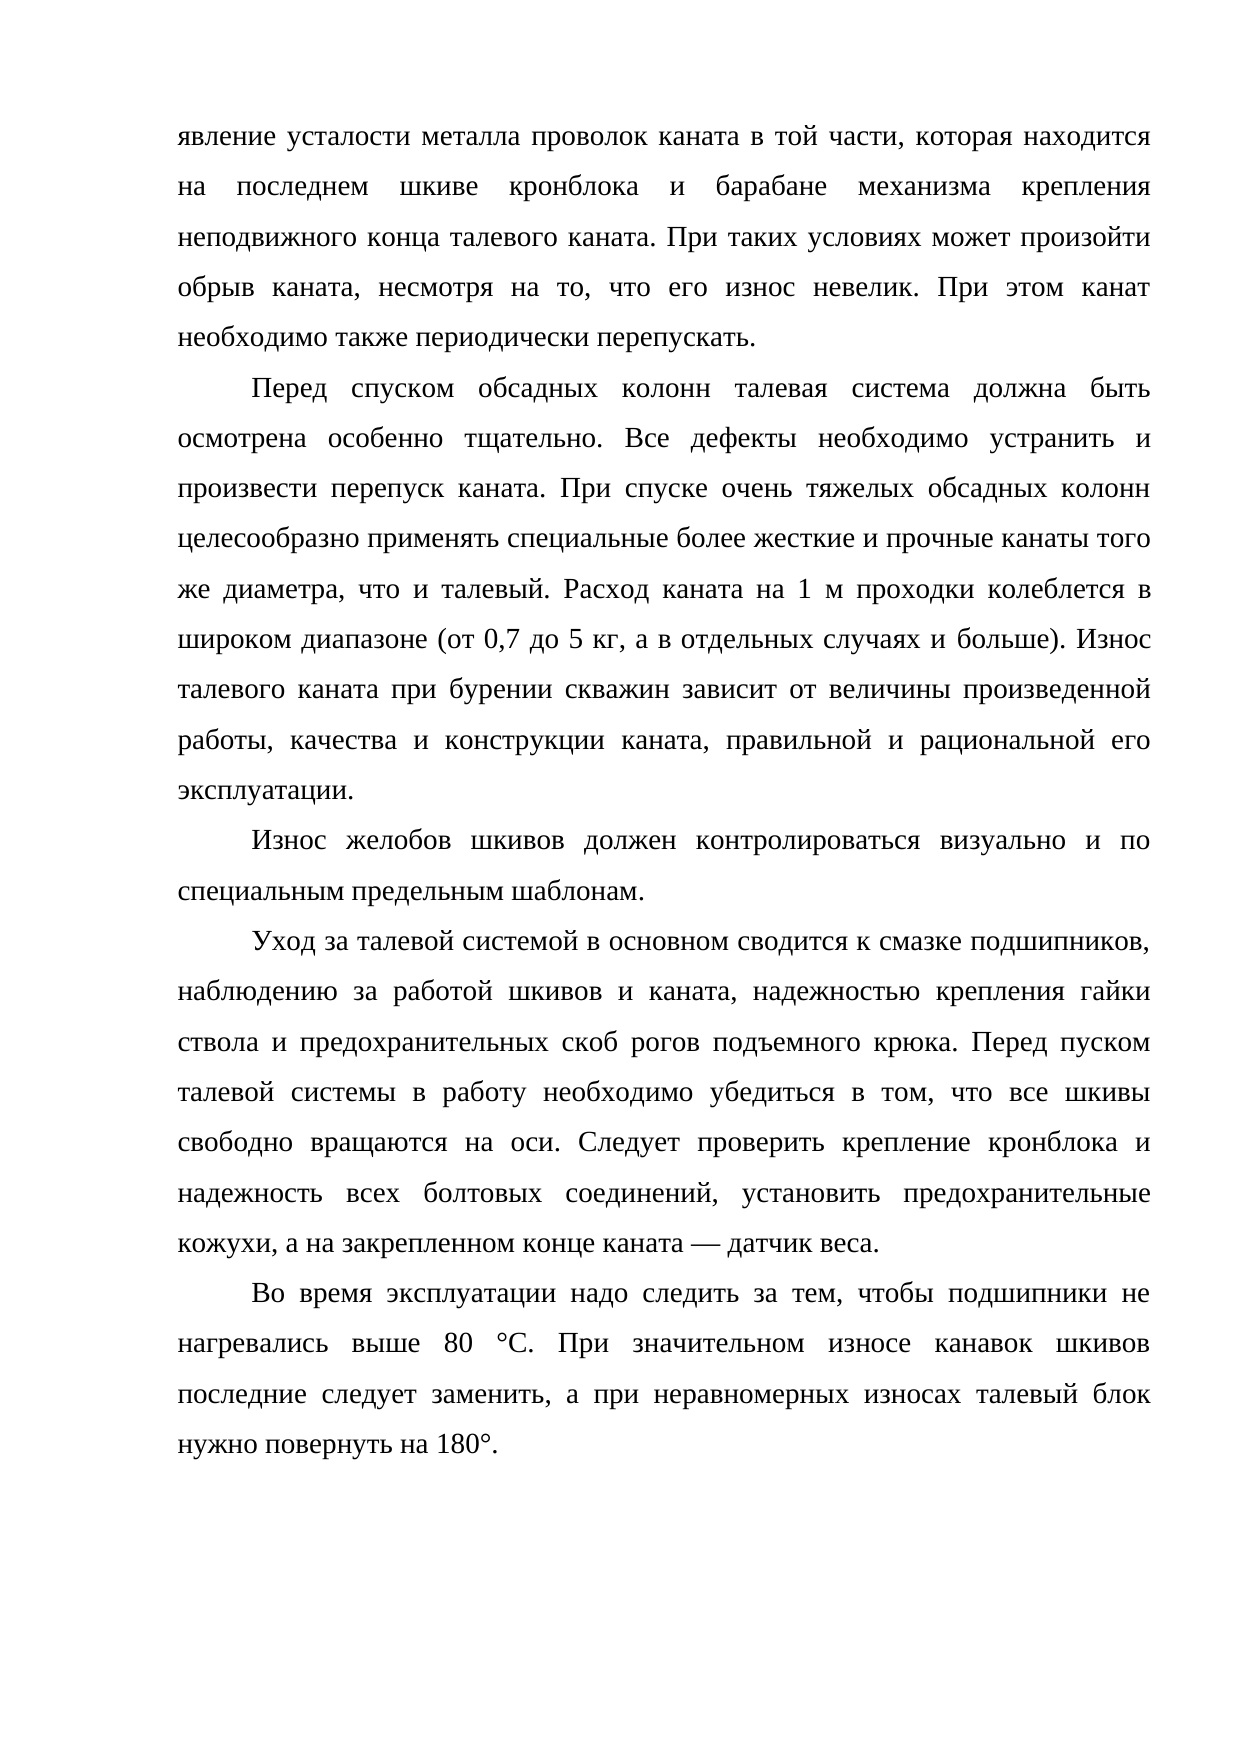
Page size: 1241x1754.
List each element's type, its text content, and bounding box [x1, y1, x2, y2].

text Во время эксплуатации надо следить за тем, чтобы подшипники не нагревались выше 80 °С. При значительном износе канавок шкивов последние следует заменить, а при неравномерных износах талевый блок нужно повернуть на 180°. [177, 1275, 1152, 1460]
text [177, 118, 1152, 353]
text Уход за талевой системой в основном сводится к смазке подшипников, наблюдению за работой шкивов и каната, надежностью крепления гайки ствола и предохранительных скоб рогов подъемного крюка. Перед пуском талевой системы в работу необходимо убедиться в том, что все шкивы свободно вращаются на оси. Следует проверить крепление кронблока и надежность всех болтовых соединений, установить предохранительные кожухи, а на закрепленном конце каната — датчик веса. [177, 923, 1152, 1258]
text Износ желобов шкивов должен контролироваться визуально и по специальным предельным шаблонам. [177, 822, 1152, 906]
text Перед спуском обсадных колонн талевая система должна быть осмотрена особенно тщательно. Все дефекты необходимо устранить и произвести перепуск каната. При спуске очень тяжелых обсадных колонн целесообразно применять специальные более жесткие и прочные канаты того же диаметра, что и талевый. Расход каната на проходки колеблется в широком диапазоне (от 0,7 до , а в отдельных случаях и больше). Износ талевого каната при бурении скважин зависит от величины произведенной работы, качества и конструкции каната, правильной и рациональной его эксплуатации. [177, 370, 1152, 806]
